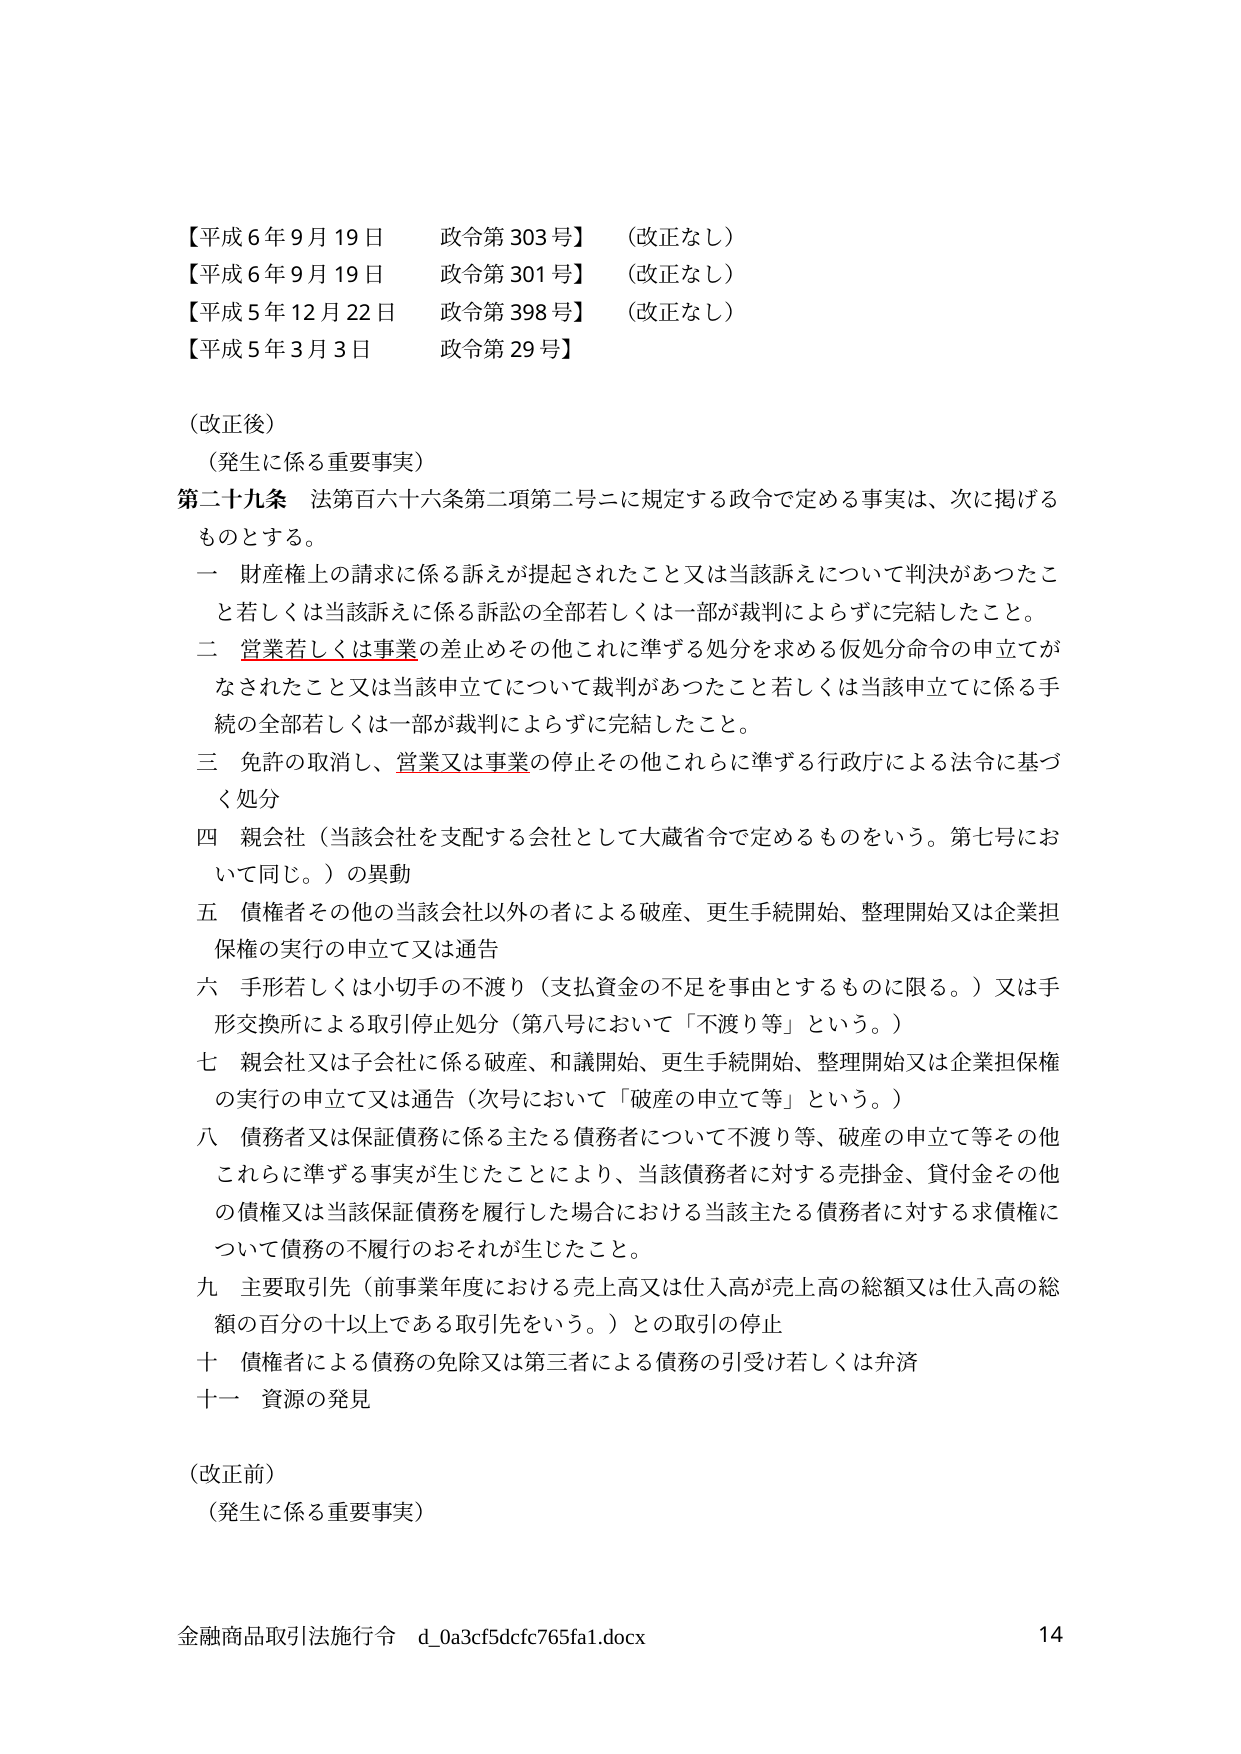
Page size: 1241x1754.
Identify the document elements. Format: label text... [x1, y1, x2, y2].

text 四 親会社（当該会社を支配する会社として大蔵省令で定めるものをいう。第七号において同じ。）の異動 [196, 817, 1063, 892]
text 【平成6年9月19日 政令第301号】 （改正なし） [177, 254, 1063, 292]
text 五 債権者その他の当該会社以外の者による破産、更生手続開始、整理開始又は企業担保権の実行の申立て又は通告 [196, 892, 1063, 967]
text 【平成5年12月22日 政令第398号】 （改正なし） [177, 292, 1063, 329]
text 第二十九条 法第百六十六条第二項第二号ニに規定する政令で定める事実は、次に掲げるものとする。 [177, 479, 1063, 554]
text 一 財産権上の請求に係る訴えが提起されたこと又は当該訴えについて判決があつたこと若しくは当該訴えに係る訴訟の全部若しくは一部が裁判によらずに完結したこと。 [196, 554, 1063, 629]
text 十一 資源の発見 [196, 1379, 1063, 1417]
text 十 債権者による債務の免除又は第三者による債務の引受け若しくは弁済 [196, 1342, 1063, 1379]
text （発生に係る重要事実） [196, 1492, 1063, 1529]
text （改正後） [177, 404, 1063, 442]
text 二 営業若しくは事業の差止めその他これに準ずる処分を求める仮処分命令の申立てがなされたこと又は当該申立てについて裁判があつたこと若しくは当該申立てに係る手続の全部若しくは一部が裁判によらずに完結したこと。 [196, 629, 1063, 742]
text （発生に係る重要事実） [196, 442, 1063, 479]
text 【平成5年3月3日 政令第29号】 [177, 329, 1063, 367]
text （改正前） [177, 1454, 1063, 1492]
text 七 親会社又は子会社に係る破産、和議開始、更生手続開始、整理開始又は企業担保権の実行の申立て又は通告（次号において「破産の申立て等」という。） [196, 1042, 1063, 1117]
text 三 免許の取消し、営業又は事業の停止その他これらに準ずる行政庁による法令に基づく処分 [196, 742, 1063, 817]
text 八 債務者又は保証債務に係る主たる債務者について不渡り等、破産の申立て等その他これらに準ずる事実が生じたことにより、当該債務者に対する売掛金、貸付金その他の債権又は当該保証債務を履行した場合における当該主たる債務者に対する求債権について債務の不履行のおそれが生じたこと。 [196, 1117, 1063, 1267]
text 六 手形若しくは小切手の不渡り（支払資金の不足を事由とするものに限る。）又は手形交換所による取引停止処分（第八号において「不渡り等」という。） [196, 967, 1063, 1042]
text 九 主要取引先（前事業年度における売上高又は仕入高が売上高の総額又は仕入高の総額の百分の十以上である取引先をいう。）との取引の停止 [196, 1267, 1063, 1342]
text 【平成6年9月19日 政令第303号】 （改正なし） [177, 217, 1063, 254]
